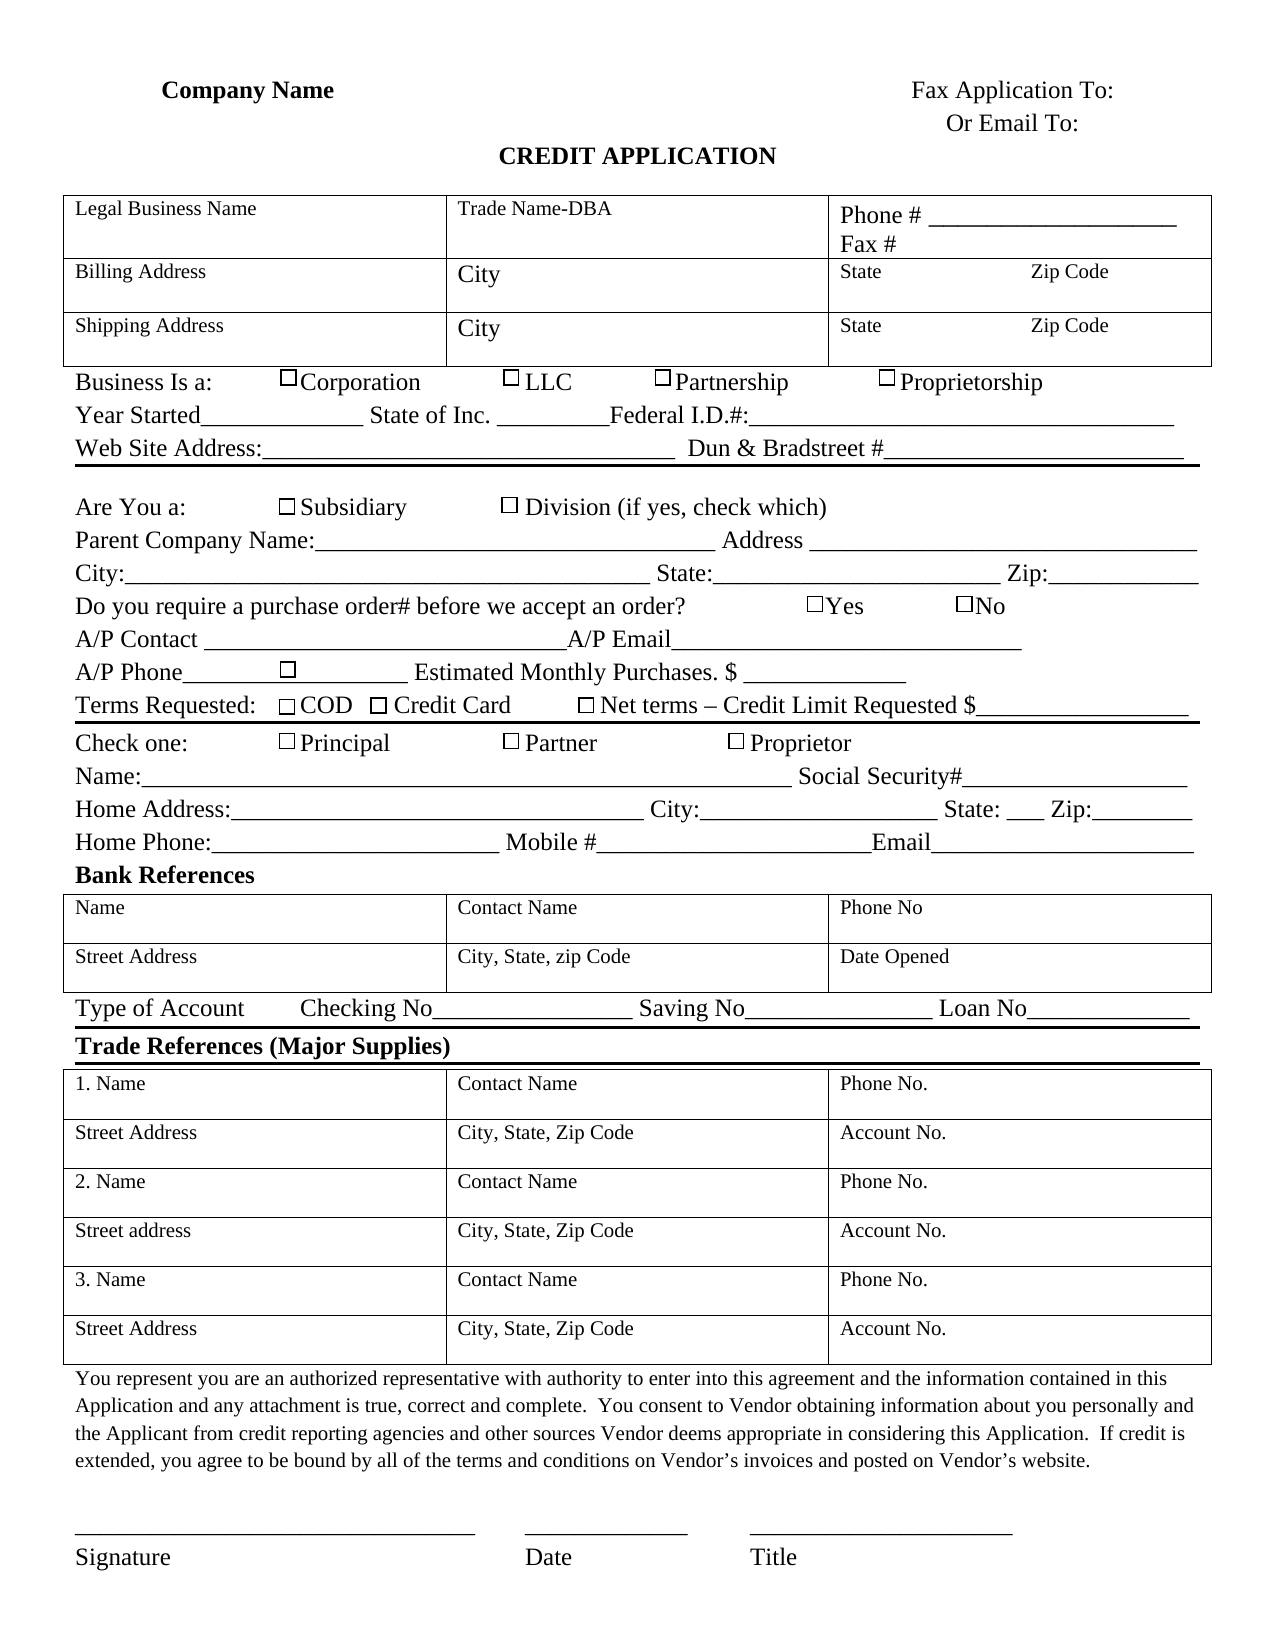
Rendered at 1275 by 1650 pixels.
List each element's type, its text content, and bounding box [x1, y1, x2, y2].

text Type of Account Checking No________________ Saving No_______________ Loan No_____________ [75, 993, 1200, 1022]
text Are You a: Subsidiary Division (if yes, check which) [75, 492, 1200, 521]
table_header Phone No. [829, 1070, 1211, 1118]
text Year Started_____________ State of Inc. _________Federal I.D.#:__________________________________ [75, 400, 1200, 429]
table_header 1. Name [64, 1070, 446, 1118]
text Business Is a: Corporation LLC Partnership Proprietorship [75, 367, 1200, 396]
table_cell City, State, Zip Code [447, 1316, 828, 1364]
table_cell Phone No. [829, 1169, 1211, 1217]
text Trade References (Major Supplies) [75, 1029, 1200, 1062]
table_cell Street Address [64, 1316, 446, 1364]
text You represent you are an authorized representative with authority to enter into this agreement and the information contained in this Application and any attachment is true, correct and complete. You consent to Vendor obtaining information about you personally and the Applicant from credit reporting agencies and other sources Vendor deems appropriate in considering this Application. If credit is extended, you agree to be bound by all of the terms and conditions on Vendor’s invoices and posted on Vendor’s website. [75, 1365, 1200, 1472]
text A/P Contact _____________________________A/P Email____________________________ [75, 624, 1200, 653]
table_header Phone No [829, 895, 1211, 943]
text Bank References [75, 861, 1200, 889]
table_cell Account No. [829, 1316, 1211, 1364]
text Check one: Principal Partner Proprietor [75, 728, 1200, 757]
table_cell Shipping Address [64, 313, 446, 366]
table_header Trade Name-DBA [447, 196, 828, 258]
table_cell City [447, 313, 828, 366]
table_cell Account No. [829, 1218, 1211, 1266]
text Company Name Fax Application To: Or Email To: CREDIT APPLICATION [75, 75, 1200, 170]
table_cell Street Address [64, 944, 446, 992]
text A/P Phone__________________ Estimated Monthly Purchases. $ _____________ Terms Requested: COD Credit Card Net terms – Credit Limit Requested $_________________ [75, 657, 1200, 721]
table_cell City, State, zip Code [447, 944, 828, 992]
text Name:____________________________________________________ Social Security#__________________ [75, 761, 1200, 790]
table_header Name [64, 895, 446, 943]
table_header Phone # _________________ Fax # [829, 196, 1211, 258]
table_cell Street Address [64, 1120, 446, 1168]
text Web Site Address:_________________________________ Dun & Bradstreet #________________________ [75, 433, 1200, 464]
table_cell City, State, Zip Code [447, 1120, 828, 1168]
table_cell Street address [64, 1218, 446, 1266]
table_cell City [447, 259, 828, 312]
table_cell Billing Address [64, 259, 446, 312]
text Home Phone:_______________________ Mobile #______________________Email_____________________ [75, 827, 1200, 856]
table_cell State Zip Code [829, 313, 1211, 366]
text City:__________________________________________ State:_______________________ Zip:____________ [75, 558, 1200, 587]
text Home Address:_________________________________ City:___________________ State: ___ Zip:________ [75, 794, 1200, 823]
table_header Legal Business Name [64, 196, 446, 258]
table_cell Contact Name [447, 1169, 828, 1217]
table_cell 3. Name [64, 1267, 446, 1315]
table_cell Phone No. [829, 1267, 1211, 1315]
table_cell City, State, Zip Code [447, 1218, 828, 1266]
text Parent Company Name:________________________________ Address _______________________________ [75, 525, 1200, 554]
table_header Contact Name [447, 895, 828, 943]
table_cell Contact Name [447, 1267, 828, 1315]
table_header Contact Name [447, 1070, 828, 1118]
table_cell Account No. [829, 1120, 1211, 1168]
text Do you require a purchase order# before we accept an order? Yes No [75, 591, 1200, 620]
table_cell 2. Name [64, 1169, 446, 1217]
table_cell State Zip Code [829, 259, 1211, 312]
table_cell Date Opened [829, 944, 1211, 992]
text ________________________________ _____________ _____________________ Signature Date Title [75, 1509, 1200, 1571]
